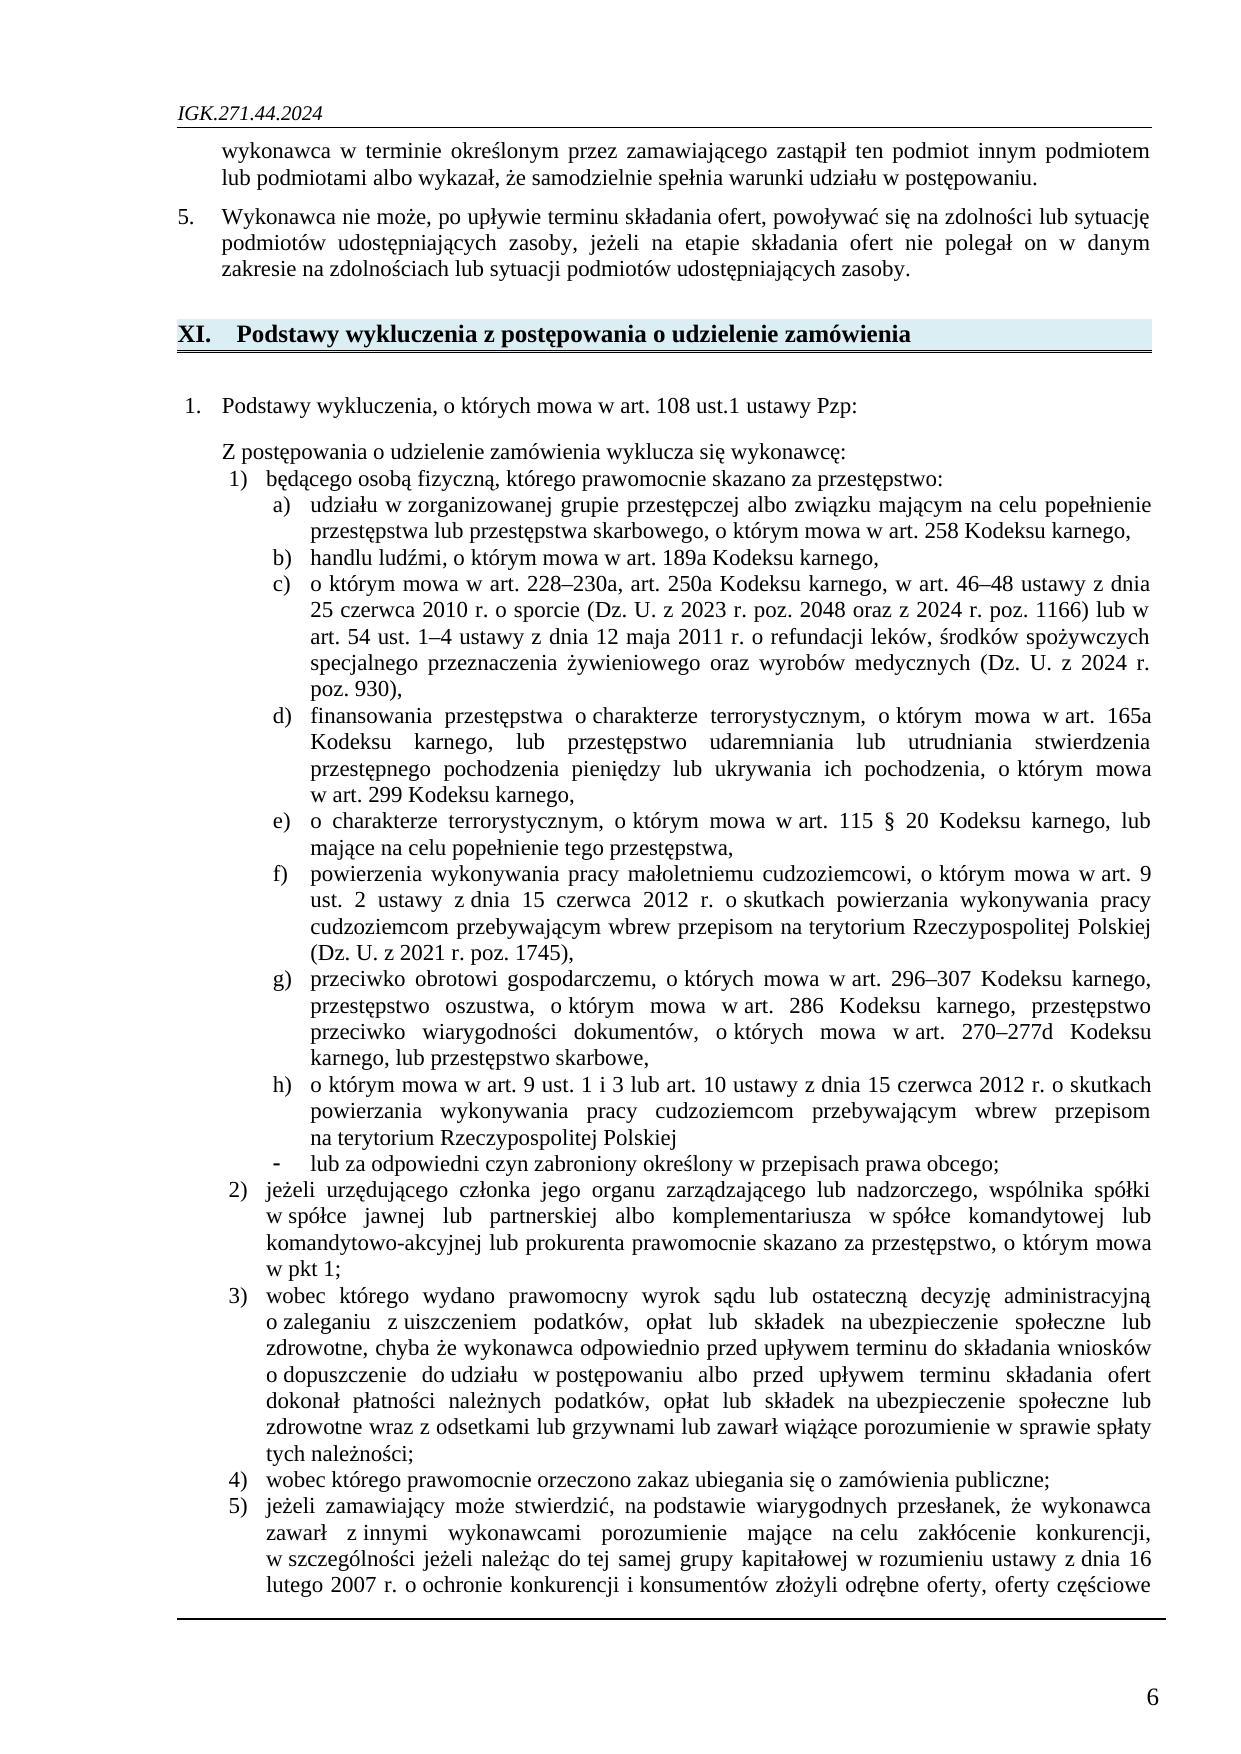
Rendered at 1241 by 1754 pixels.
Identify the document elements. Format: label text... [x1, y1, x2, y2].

text XI. Podstawy wykluczenia z postępowania o udzielenie zamówienia [177, 319, 1152, 350]
list Podstawy wykluczenia, o których mowa w art. 108 ust.1 ustawy Pzp: [184, 393, 1166, 419]
list będącego osobą fizyczną, którego prawomocnie skazano za przestępstwo: [228, 465, 1152, 491]
list jeżeli urzędującego członka jego organu zarządzającego lub nadzorczego, wspólnika spółki w spółce jawnej lub partnerskiej albo komplementariusza w spółce komandytowej lub komandytowo-akcyjnej lub prokurenta prawomocnie skazano za przestępstwo, o którym mowa w pkt 1; [228, 1176, 1152, 1282]
list wobec którego prawomocnie orzeczono zakaz ubiegania się o zamówienia publiczne; [228, 1466, 1152, 1492]
list o którym mowa w art. 228–230a, art. 250a Kodeksu karnego, w art. 46–48 ustawy z dnia 25 czerwca 2010 r. o sporcie (Dz. U. z 2023 r. poz. 2048 oraz z 2024 r. poz. 1166) lub w art. 54 ust. 1–4 ustawy z dnia 12 maja 2011 r. o refundacji leków, środków spożywczych specjalnego przeznaczenia żywieniowego oraz wyrobów medycznych (Dz. U. z 2024 r. poz. 930), [273, 570, 1152, 702]
list handlu ludźmi, o którym mowa w art. 189a Kodeksu karnego, [273, 544, 1152, 570]
list lub za odpowiedni czyn zabroniony określony w przepisach prawa obcego; [273, 1150, 1152, 1176]
list wobec którego wydano prawomocny wyrok sądu lub ostateczną decyzję administracyjną o zaleganiu z uiszczeniem podatków, opłat lub składek na ubezpieczenie społeczne lub zdrowotne, chyba że wykonawca odpowiednio przed upływem terminu do składania wniosków o dopuszczenie do udziału w postępowaniu albo przed upływem terminu składania ofert dokonał płatności należnych podatków, opłat lub składek na ubezpieczenie społeczne lub zdrowotne wraz z odsetkami lub grzywnami lub zawarł wiążące porozumienie w sprawie spłaty tych należności; [228, 1282, 1152, 1466]
list udziału w zorganizowanej grupie przestępczej albo związku mającym na celu popełnienie przestępstwa lub przestępstwa skarbowego, o którym mowa w art. 258 Kodeksu karnego, [273, 491, 1152, 544]
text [177, 137, 1152, 190]
text 5. Wykonawca nie może, po upływie terminu składania ofert, powoływać się na zdolności lub sytuację podmiotów udostępniających zasoby, jeżeli na etapie składania ofert nie polegał on w danym zakresie na zdolnościach lub sytuacji podmiotów udostępniających zasoby. [177, 203, 1152, 282]
list przeciwko obrotowi gospodarczemu, o których mowa w art. 296–307 Kodeksu karnego, przestępstwo oszustwa, o którym mowa w art. 286 Kodeksu karnego, przestępstwo przeciwko wiarygodności dokumentów, o których mowa w art. 270–277d Kodeksu karnego, lub przestępstwo skarbowe, [273, 965, 1152, 1071]
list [228, 1492, 1152, 1598]
list o którym mowa w art. 9 ust. 1 i 3 lub art. 10 ustawy z dnia 15 czerwca 2012 r. o skutkach powierzania wykonywania pracy cudzoziemcom przebywającym wbrew przepisom na terytorium Rzeczypospolitej Polskiej [273, 1071, 1152, 1150]
list finansowania przestępstwa o charakterze terrorystycznym, o którym mowa w art. 165a Kodeksu karnego, lub przestępstwo udaremniania lub utrudniania stwierdzenia przestępnego pochodzenia pieniędzy lub ukrywania ich pochodzenia, o którym mowa w art. 299 Kodeksu karnego, [273, 702, 1152, 807]
text Z postępowania o udzielenie zamówienia wyklucza się wykonawcę: [222, 438, 1152, 465]
list powierzenia wykonywania pracy małoletniemu cudzoziemcowi, o którym mowa w art. 9 ust. 2 ustawy z dnia 15 czerwca 2012 r. o skutkach powierzania wykonywania pracy cudzoziemcom przebywającym wbrew przepisom na terytorium Rzeczypospolitej Polskiej (Dz. U. z 2021 r. poz. 1745), [273, 860, 1152, 965]
list o charakterze terrorystycznym, o którym mowa w art. 115 § 20 Kodeksu karnego, lub mające na celu popełnienie tego przestępstwa, [273, 807, 1152, 860]
